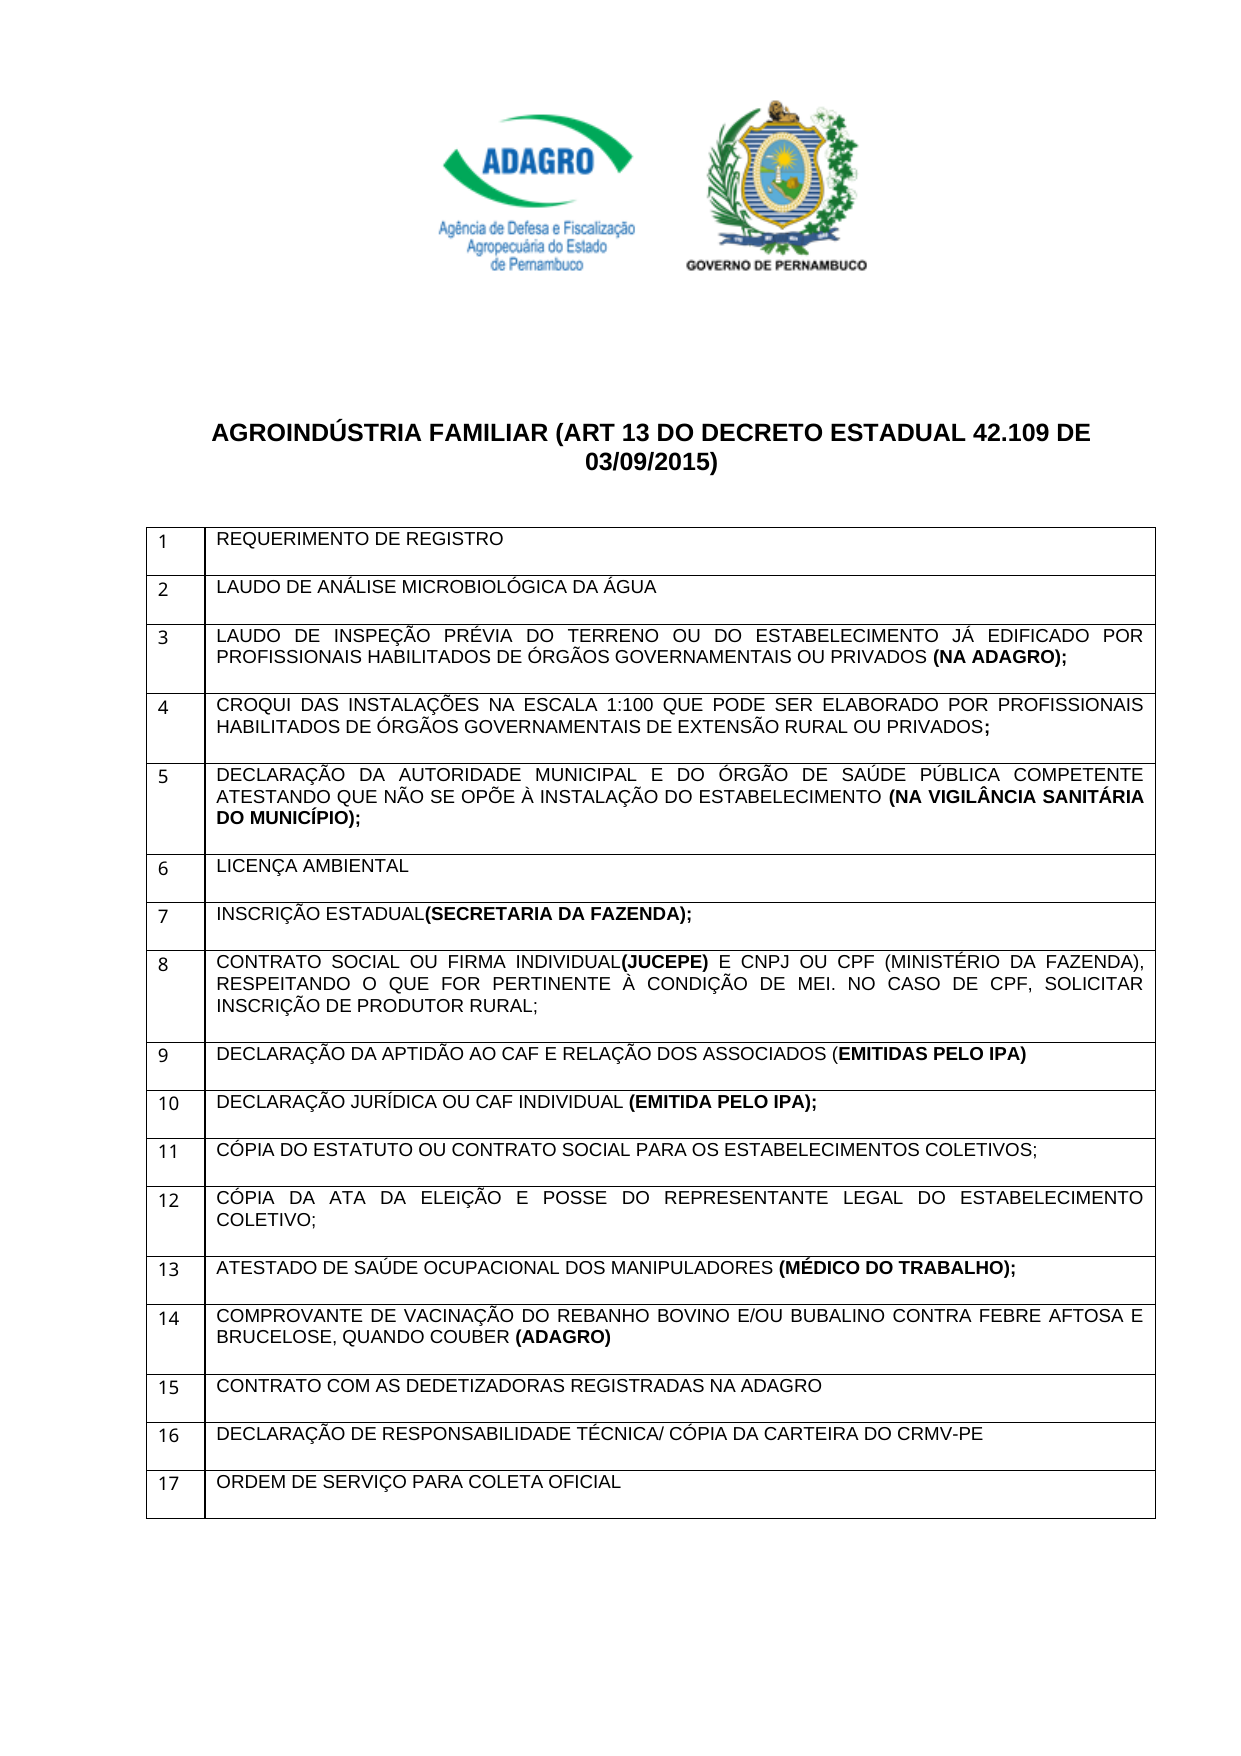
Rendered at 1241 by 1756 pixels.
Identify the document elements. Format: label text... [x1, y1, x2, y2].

table_cell 5 [147, 764, 204, 854]
table_cell DECLARAÇÃO DA AUTORIDADE MUNICIPAL E DO ÓRGÃO DE SAÚDE PÚBLICA COMPETENTE ATESTANDO QUE NÃO SE OPÕE À INSTALAÇÃO DO ESTABELECIMENTO (NA VIGILÂNCIA SANITÁRIA DO MUNICÍPIO); [206, 764, 1155, 854]
table_cell LAUDO DE INSPEÇÃO PRÉVIA DO TERRENO OU DO ESTABELECIMENTO JÁ EDIFICADO POR PROFISSIONAIS HABILITADOS DE ÓRGÃOS GOVERNAMENTAIS OU PRIVADOS (NA ADAGRO); [206, 625, 1155, 693]
table_cell 9 [147, 1043, 204, 1090]
table_cell LICENÇA AMBIENTAL [206, 855, 1155, 902]
table_cell 17 [147, 1471, 204, 1518]
table_cell INSCRIÇÃO ESTADUAL(SECRETARIA DA FAZENDA); [206, 903, 1155, 950]
table_cell CÓPIA DA ATA DA ELEIÇÃO E POSSE DO REPRESENTANTE LEGAL DO ESTABELECIMENTO COLETIVO; [206, 1187, 1155, 1256]
table_cell DECLARAÇÃO DA APTIDÃO AO CAF E RELAÇÃO DOS ASSOCIADOS (EMITIDAS PELO IPA) [206, 1043, 1155, 1090]
table_cell 8 [147, 951, 204, 1042]
table_cell 4 [147, 694, 204, 763]
table_cell CONTRATO COM AS DEDETIZADORAS REGISTRADAS NA ADAGRO [206, 1375, 1155, 1422]
table_cell CÓPIA DO ESTATUTO OU CONTRATO SOCIAL PARA OS ESTABELECIMENTOS COLETIVOS; [206, 1139, 1155, 1186]
table_cell LAUDO DE ANÁLISE MICROBIOLÓGICA DA ÁGUA [206, 576, 1155, 623]
table_cell COMPROVANTE DE VACINAÇÃO DO REBANHO BOVINO E/OU BUBALINO CONTRA FEBRE AFTOSA E BRUCELOSE, QUANDO COUBER (ADAGRO) [206, 1305, 1155, 1373]
table_cell 12 [147, 1187, 204, 1256]
table_cell 6 [147, 855, 204, 902]
table_cell CROQUI DAS INSTALAÇÕES NA ESCALA 1:100 QUE PODE SER ELABORADO POR PROFISSIONAIS HABILITADOS DE ÓRGÃOS GOVERNAMENTAIS DE EXTENSÃO RURAL OU PRIVADOS; [206, 694, 1155, 763]
table_cell 10 [147, 1091, 204, 1138]
table_cell ATESTADO DE SAÚDE OCUPACIONAL DOS MANIPULADORES (MÉDICO DO TRABALHO); [206, 1257, 1155, 1304]
table_cell ORDEM DE SERVIÇO PARA COLETA OFICIAL [206, 1471, 1155, 1518]
table_cell 11 [147, 1139, 204, 1186]
table_header REQUERIMENTO DE REGISTRO [206, 528, 1155, 575]
table_cell DECLARAÇÃO JURÍDICA OU CAF INDIVIDUAL (EMITIDA PELO IPA); [206, 1091, 1155, 1138]
picture [364, 75, 939, 296]
table_cell 14 [147, 1305, 204, 1373]
table_cell 13 [147, 1257, 204, 1304]
table_cell DECLARAÇÃO DE RESPONSABILIDADE TÉCNICA/ CÓPIA DA CARTEIRA DO CRMV-PE [206, 1423, 1155, 1470]
table_cell 16 [147, 1423, 204, 1470]
table_cell 7 [147, 903, 204, 950]
text AGROINDÚSTRIA FAMILIAR (ART 13 DO DECRETO ESTADUAL 42.109 DE 03/09/2015) [146, 418, 1157, 475]
table_cell 2 [147, 576, 204, 623]
table_cell 15 [147, 1375, 204, 1422]
table_cell CONTRATO SOCIAL OU FIRMA INDIVIDUAL(JUCEPE) E CNPJ OU CPF (MINISTÉRIO DA FAZENDA), RESPEITANDO O QUE FOR PERTINENTE À CONDIÇÃO DE MEI. NO CASO DE CPF, SOLICITAR INSCRIÇÃO DE PRODUTOR RURAL; [206, 951, 1155, 1042]
table_header 1 [147, 528, 204, 575]
table_cell 3 [147, 625, 204, 693]
